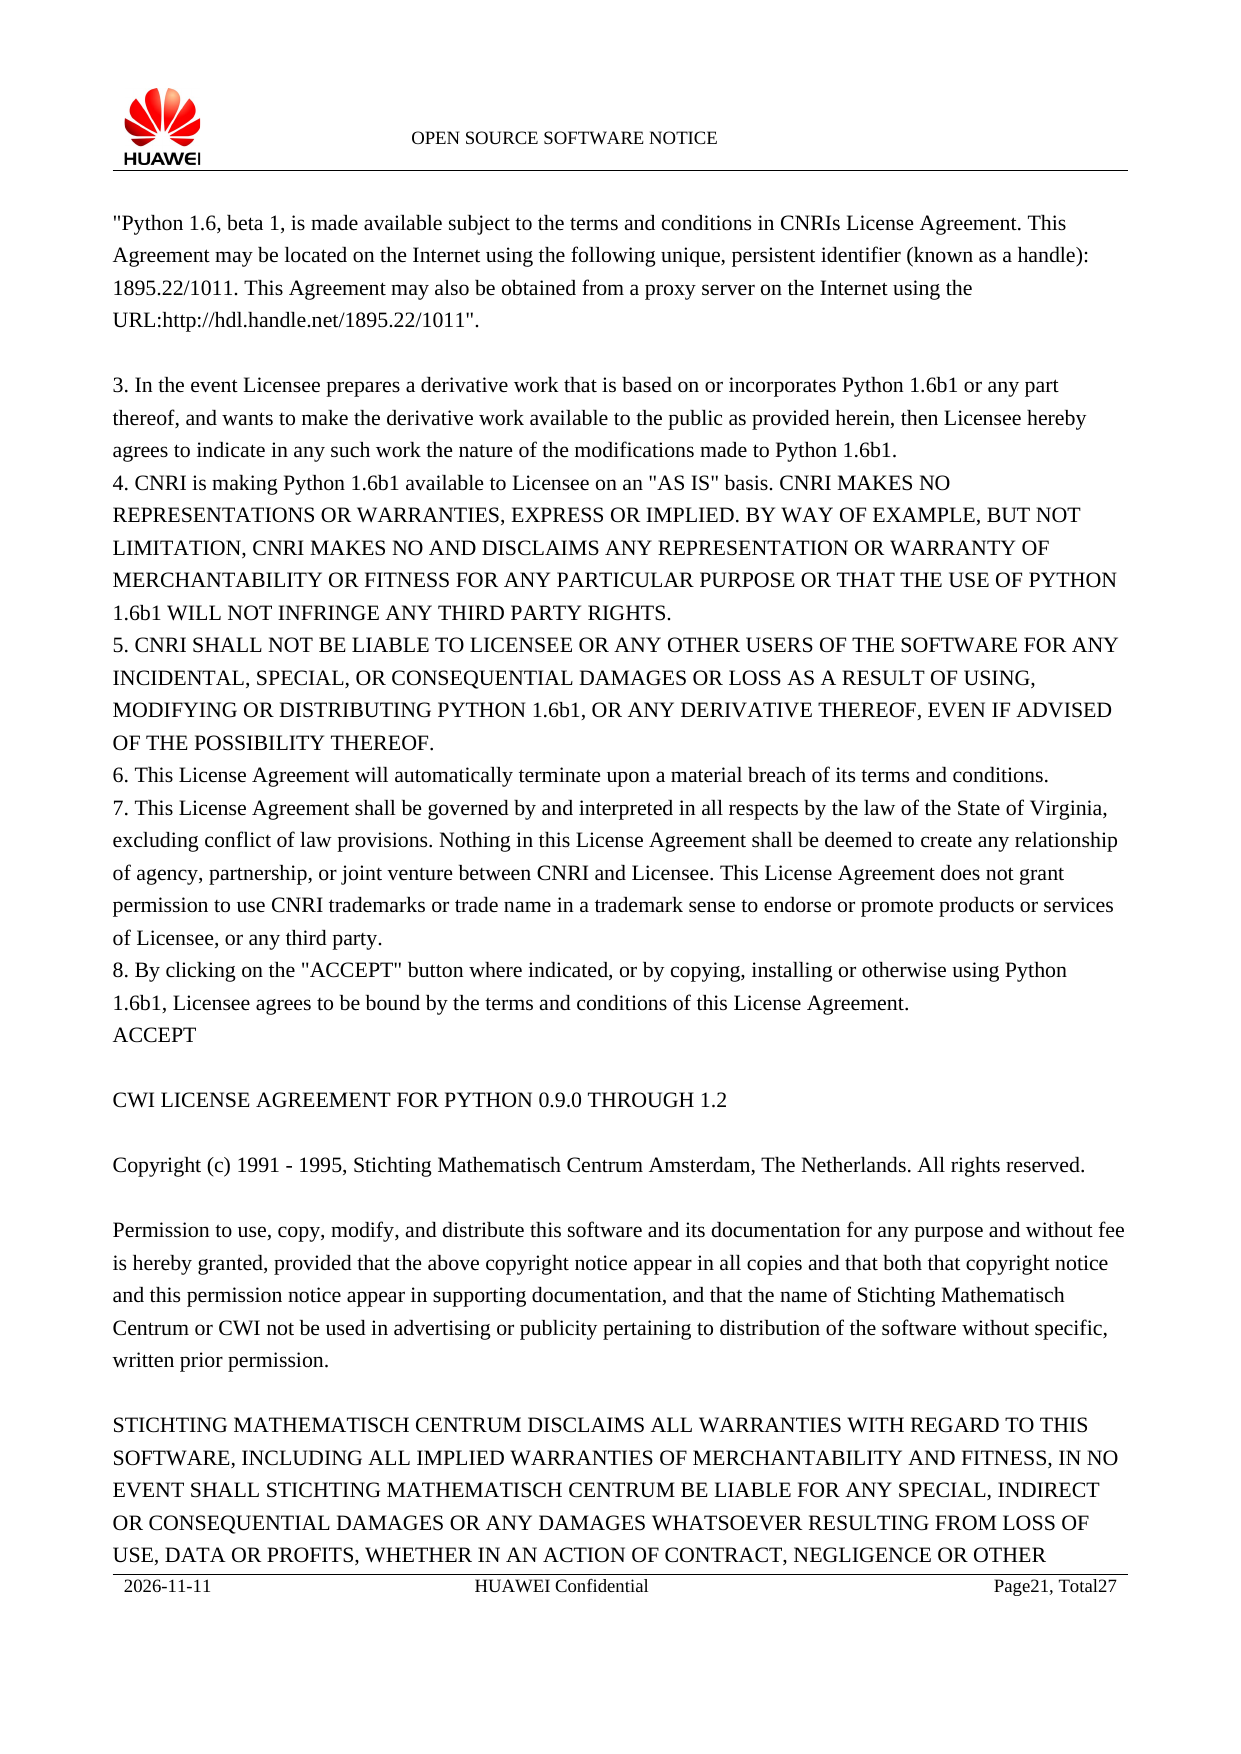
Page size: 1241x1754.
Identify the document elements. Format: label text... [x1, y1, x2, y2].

picture [124, 88, 201, 165]
